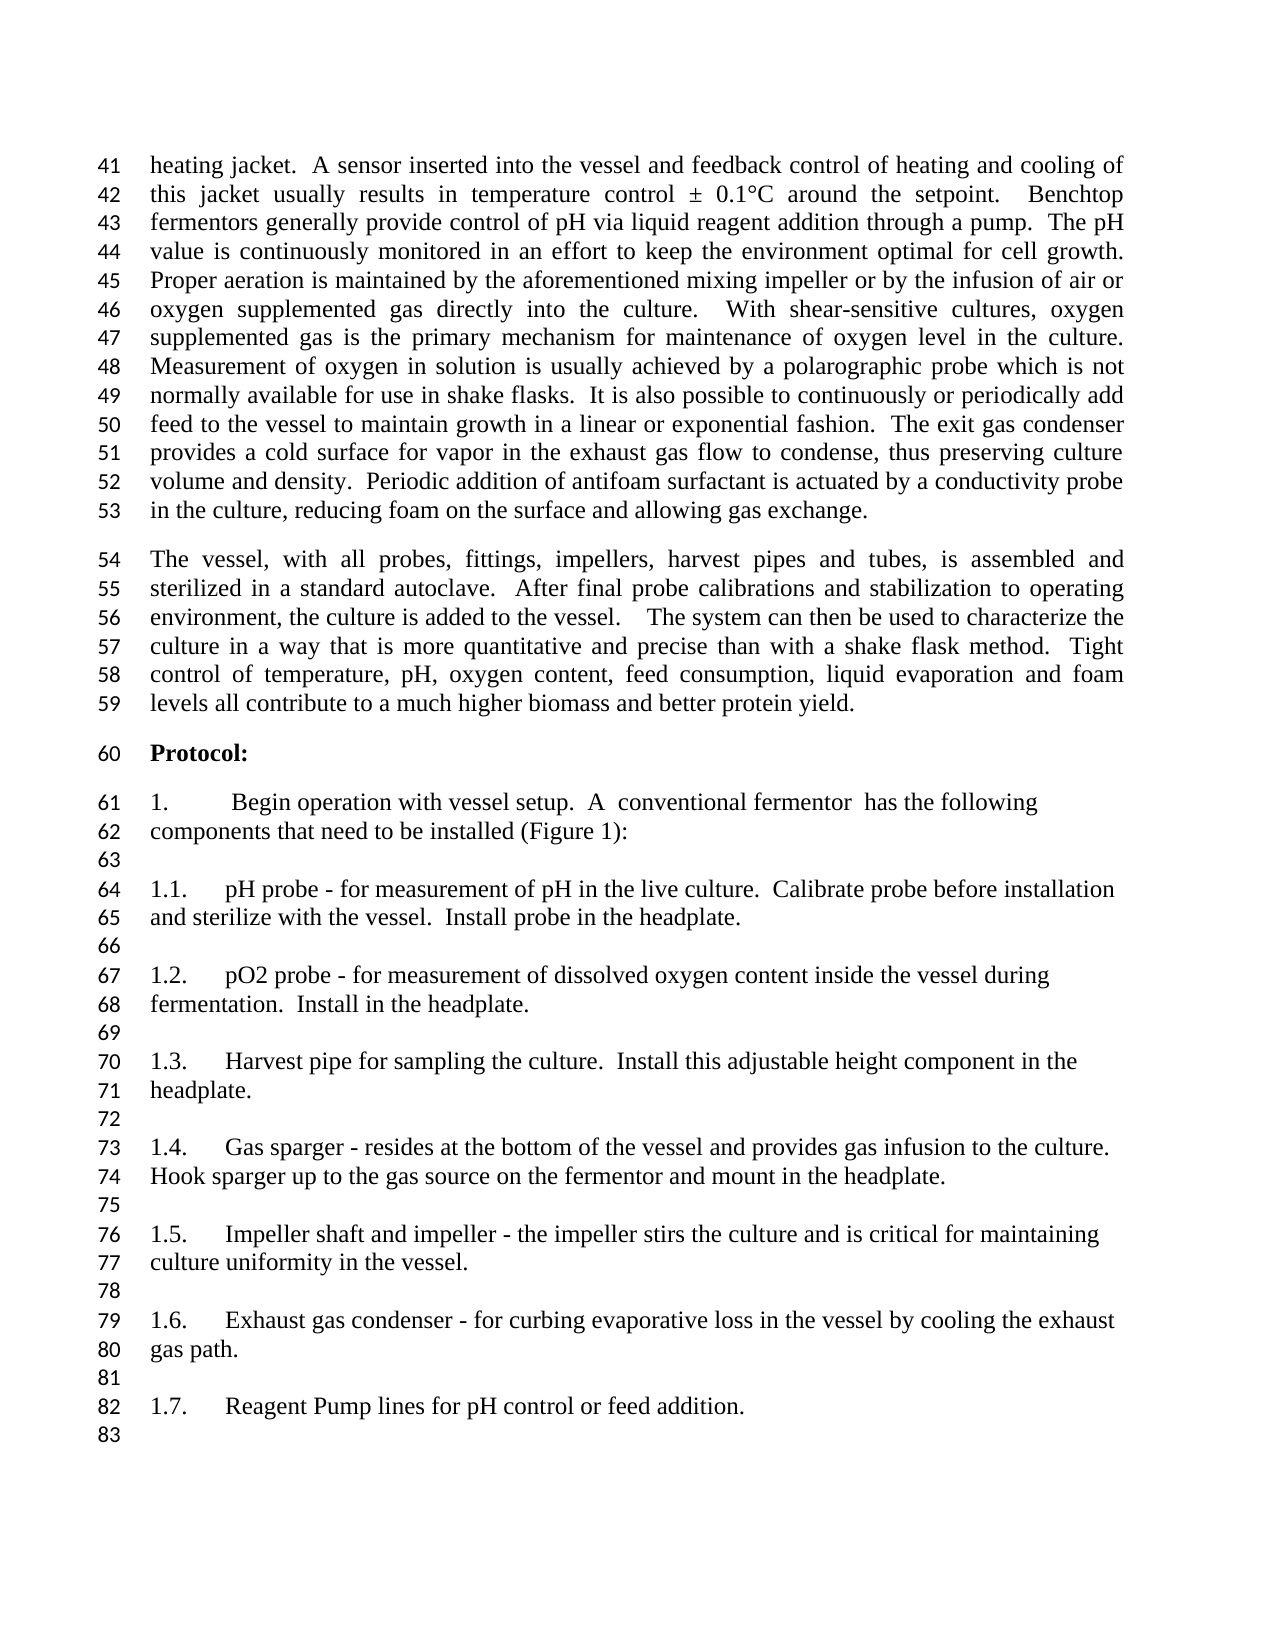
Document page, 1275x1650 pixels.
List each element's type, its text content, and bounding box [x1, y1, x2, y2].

list Exhaust gas condenser - for curbing evaporative loss in the vessel by cooling the exhaust gas path. [150, 1305, 1125, 1362]
list Begin operation with vessel setup. A conventional fermentor has the following components that need to be installed (Figure 1): [150, 787, 1125, 845]
list Harvest pipe for sampling the culture. Install this adjustable height component in the headplate. [150, 1046, 1125, 1104]
text Protocol: [150, 738, 1125, 767]
list pH probe - for measurement of pH in the live culture. Calibrate probe before installation and sterilize with the vessel. Install probe in the headplate. [150, 874, 1125, 931]
list Reagent Pump lines for pH control or feed addition. [150, 1391, 1125, 1420]
text The vessel, with all probes, fittings, impellers, harvest pipes and tubes, is assembled and sterilized in a standard autoclave. After final probe calibrations and stabilization to operating environment, the culture is added to the vessel. The system can then be used to characterize the culture in a way that is more quantitative and precise than with a shake flask method. Tight control of temperature, pH, oxygen content, feed consumption, liquid evaporation and foam levels all contribute to a much higher biomass and better protein yield. [150, 544, 1125, 717]
list Impeller shaft and impeller - the impeller stirs the culture and is critical for maintaining culture uniformity in the vessel. [150, 1219, 1125, 1276]
list Gas sparger - resides at the bottom of the vessel and provides gas infusion to the culture. Hook sparger up to the gas source on the fermentor and mount in the headplate. [150, 1132, 1125, 1190]
list pO2 probe - for measurement of dissolved oxygen content inside the vessel during fermentation. Install in the headplate. [150, 960, 1125, 1017]
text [150, 150, 1125, 524]
